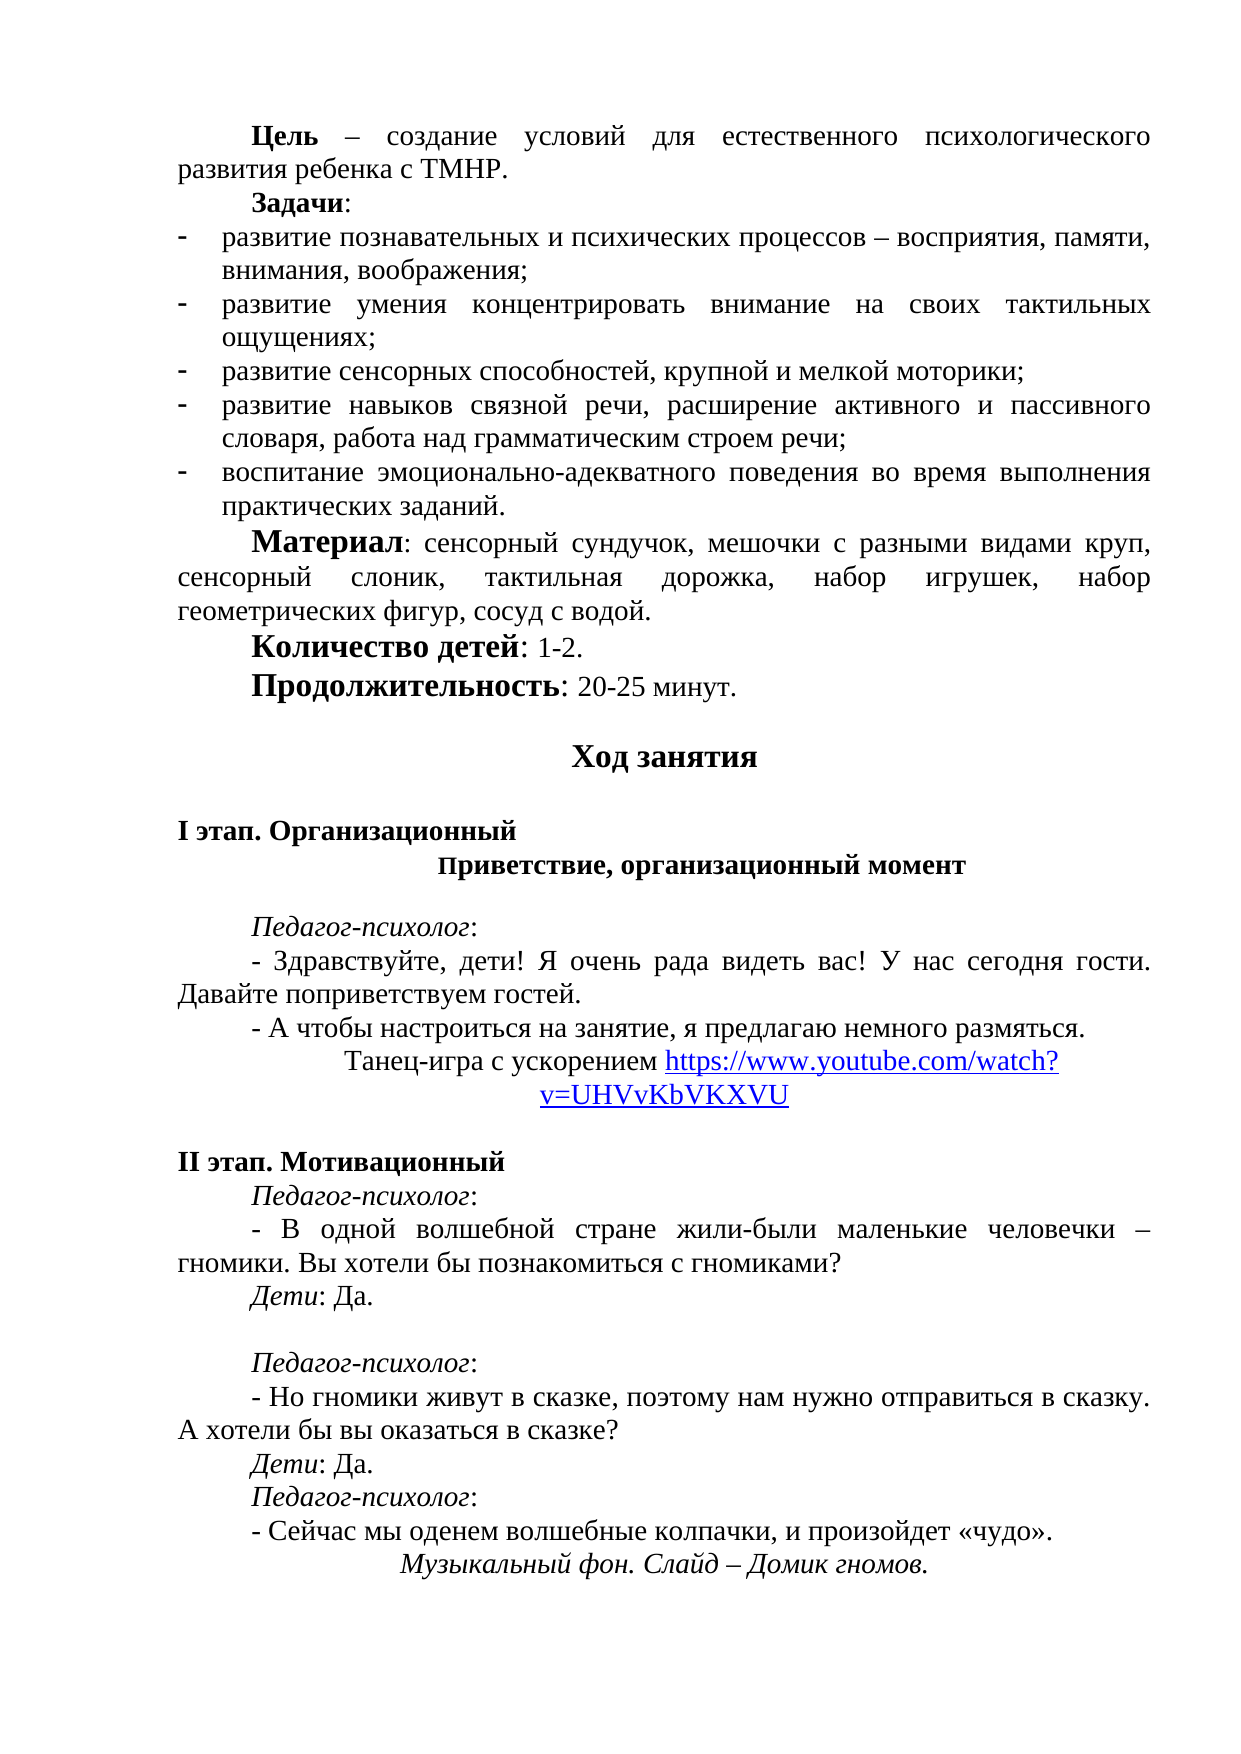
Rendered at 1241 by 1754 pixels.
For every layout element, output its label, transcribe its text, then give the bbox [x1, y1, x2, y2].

text Цель – создание условий для естественного психологического развития ребенка с ТМНР. [177, 118, 1152, 185]
text - В одной волшебной стране жили-были маленькие человечки – гномики. Вы хотели бы познакомиться с гномиками? [177, 1211, 1152, 1278]
text Дети: Да. [177, 1278, 1152, 1312]
text - Но гномики живут в сказке, поэтому нам нужно отправиться в сказку. А хотели бы вы оказаться в сказке? [177, 1379, 1152, 1446]
text Педагог-психолог: [177, 1479, 1152, 1513]
text Танец-игра с ускорением https://www.youtube.com/watch?v=UHVvKbVKXVU [177, 1043, 1152, 1111]
text Задачи: [177, 185, 1152, 219]
text Педагог-психолог: [177, 909, 1152, 943]
text Дети: Да. [177, 1446, 1152, 1479]
text I этап. Организационный [177, 813, 1152, 847]
list Приветствие, организационный момент [252, 847, 1152, 881]
text - Здравствуйте, дети! Я очень рада видеть вас! У нас сегодня гости. Давайте поприветствуем гостей. [177, 943, 1152, 1010]
list развитие сенсорных способностей, крупной и мелкой моторики; [177, 353, 1152, 387]
text Продолжительность: 20-25 минут. [177, 665, 1152, 703]
list развитие умения концентрировать внимание на своих тактильных ощущениях; [177, 286, 1152, 353]
text - А чтобы настроиться на занятие, я предлагаю немного размяться. [177, 1010, 1152, 1043]
text Ход занятия [177, 737, 1152, 775]
text Материал: сенсорный сундучок, мешочки с разными видами круп, сенсорный слоник, тактильная дорожка, набор игрушек, набор геометрических фигур, сосуд с водой. [177, 521, 1152, 627]
text II этап. Мотивационный [177, 1144, 1152, 1178]
list развитие навыков связной речи, расширение активного и пассивного словаря, работа над грамматическим строем речи; [177, 387, 1152, 454]
text Педагог-психолог: [177, 1178, 1152, 1211]
list развитие познавательных и психических процессов – восприятия, памяти, внимания, воображения; [177, 219, 1152, 286]
list воспитание эмоционально-адекватного поведения во время выполнения практических заданий. [177, 454, 1152, 521]
text Музыкальный фон. Слайд – Домик гномов. [177, 1547, 1152, 1580]
text Педагог-психолог: [177, 1345, 1152, 1379]
text - Сейчас мы оденем волшебные колпачки, и произойдет «чудо». [177, 1513, 1152, 1547]
text Количество детей: 1-2. [177, 627, 1152, 665]
